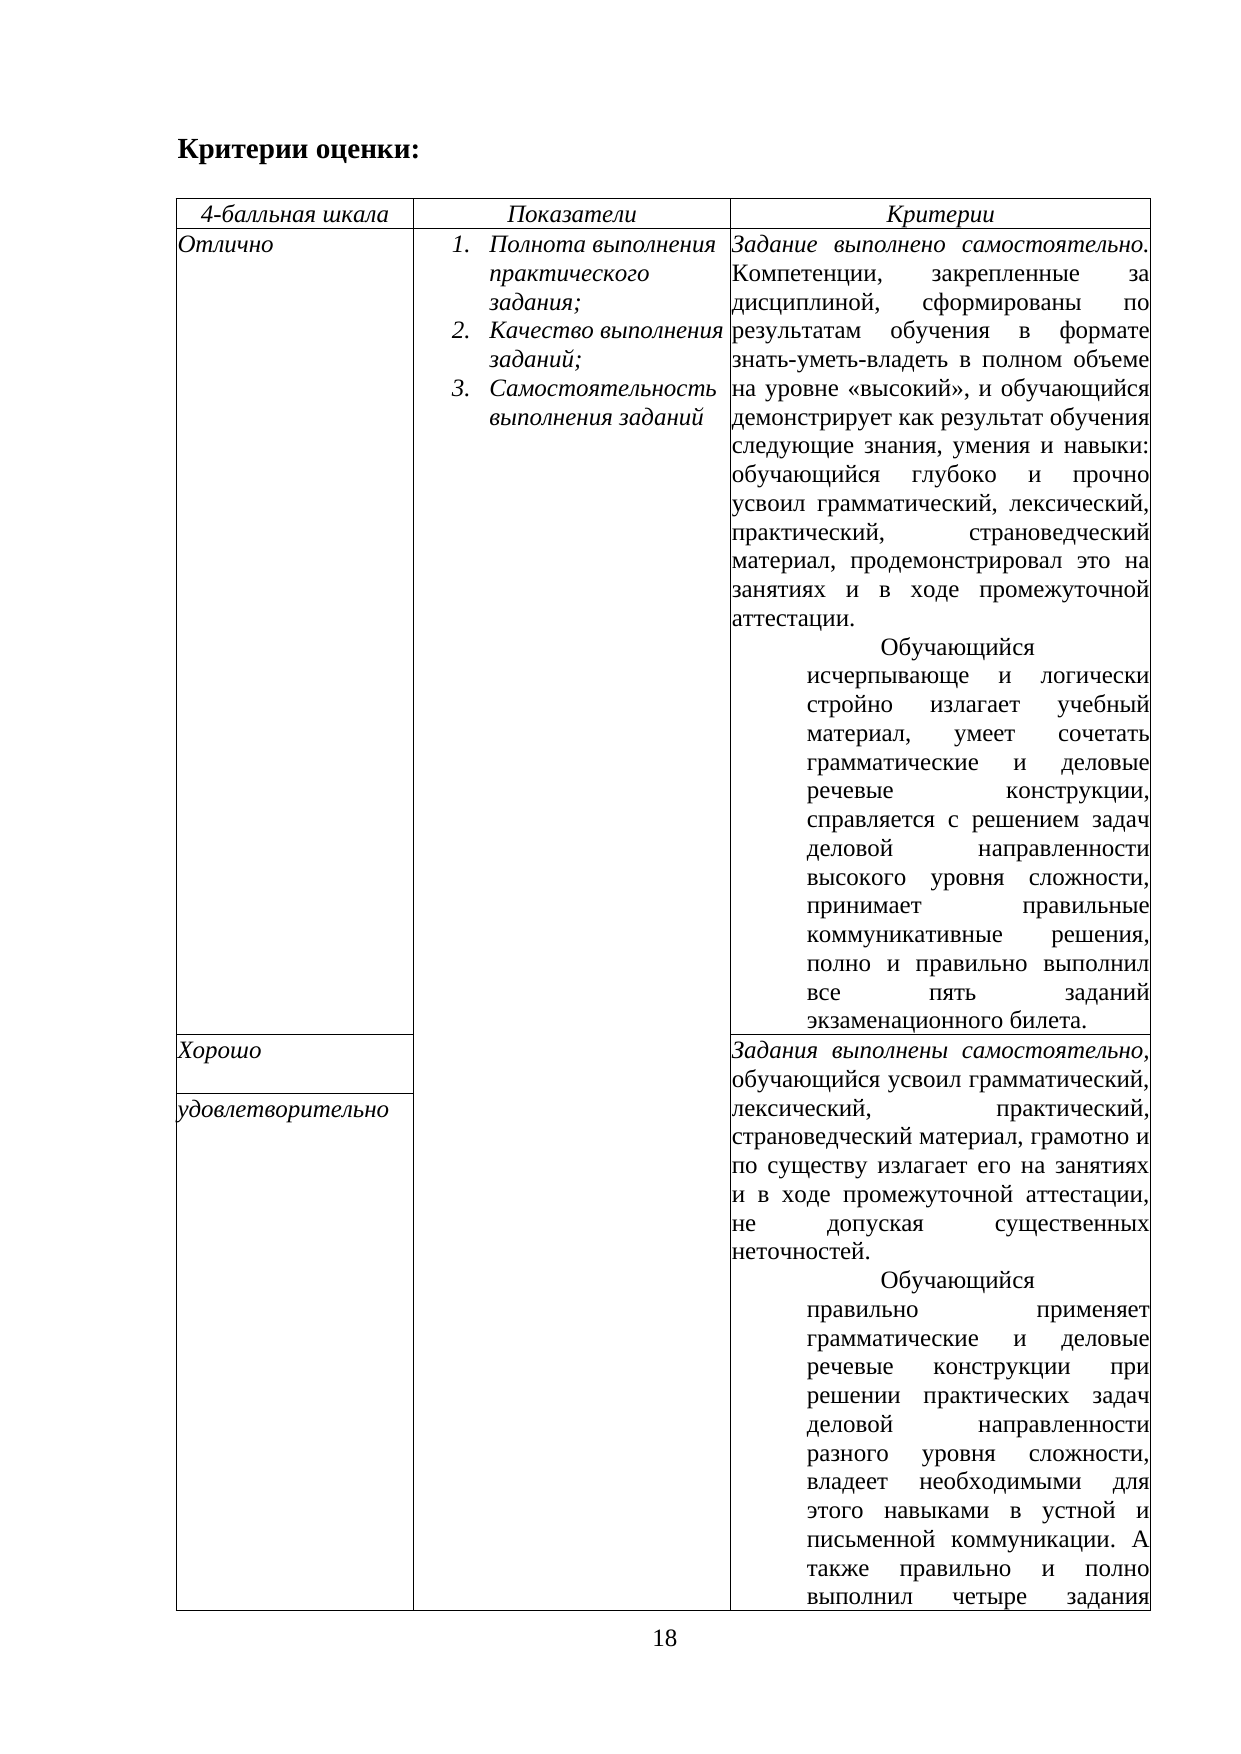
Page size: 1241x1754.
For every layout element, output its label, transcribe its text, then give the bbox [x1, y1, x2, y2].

table_cell Задание выполнено самостоятельно. Компетенции, закрепленные за дисциплиной, сформированы по результатам обучения в формате знать-уметь-владеть в полном объеме на уровне «высокий», и обучающийся демонстрирует как результат обучения следующие знания, умения и навыки: обучающийся глубоко и прочно усвоил грамматический, лексический, практический, страноведческий материал, продемонстрировал это на занятиях и в ходе промежуточной аттестации. Обучающийся исчерпывающе и логически стройно излагает учебный материал, умеет сочетать грамматические и деловые речевые конструкции, справляется с решением задач деловой направленности высокого уровня сложности, принимает правильные коммуникативные решения, полно и правильно выполнил все пять заданий экзаменационного билета. [731, 252, 1150, 1034]
table_cell удовлетворительно [177, 1094, 413, 1610]
text Критерии оценки: [177, 131, 1152, 165]
table_header Критерии [731, 199, 1150, 228]
table_header 4-балльная шкала [177, 199, 413, 228]
table_cell Полнота выполнения практического задания; Качество выполнения заданий; Самостоятельность выполнения заданий [414, 229, 730, 1610]
table_cell Отлично [177, 229, 413, 1034]
table_cell Задания выполнены самостоятельно, обучающийся усвоил грамматический, лексический, практический, страноведческий материал, грамотно и по существу излагает его на занятиях и в ходе промежуточной аттестации, не допуская существенных неточностей. Обучающийся правильно применяет грамматические и деловые речевые конструкции при решении практических задач деловой направленности разного уровня сложности, владеет необходимыми для этого навыками в устной и письменной коммуникации. А также правильно и полно выполнил четыре задания экзаменационного билета; правильно, но неполно выполнил все пять заданий экзаменационного билета; выполнил все пять заданий экзаменационного билета, допустив при этом несущественные ошибки, не препятствующие понимаю содержания материала. [731, 1058, 1150, 1610]
table_header Показатели [414, 199, 730, 228]
table_cell Хорошо [177, 1035, 413, 1093]
